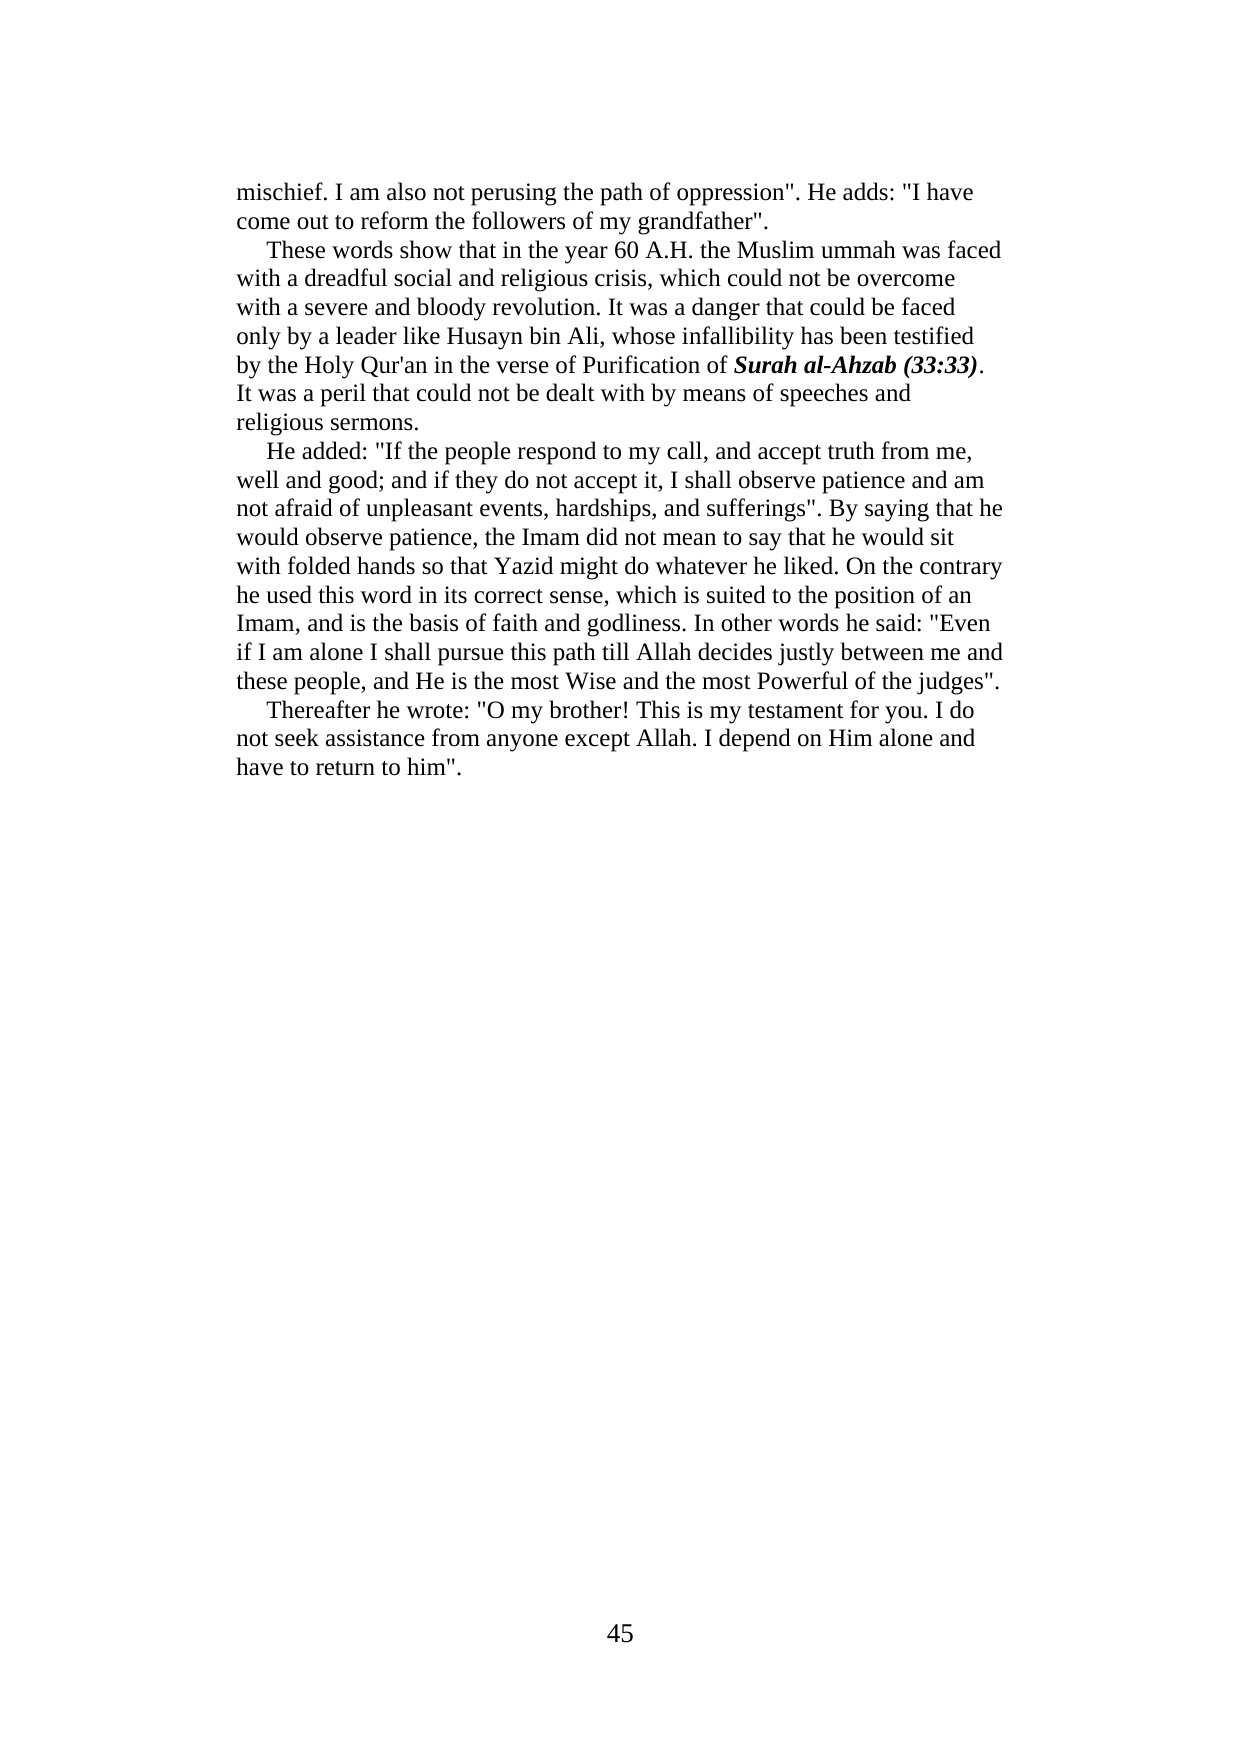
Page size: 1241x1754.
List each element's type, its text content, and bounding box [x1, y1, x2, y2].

text mischief. I am also not perusing the path of oppression". He adds: "I have come out to reform the followers of my grandfather". [236, 177, 1004, 235]
text These words show that in the year 60 A.H. the Muslim ummah was faced with a dreadful social and religious crisis, which could not be overcome with a severe and bloody revolution. It was a danger that could be faced only by a leader like Husayn bin Ali, whose infallibility has been testified by the Holy Qur'an in the verse of Purification of Surah al-Ahzab (33:33). It was a peril that could not be dealt with by means of speeches and religious sermons. [236, 235, 1004, 436]
text Thereafter he wrote: "O my brother! This is my testament for you. I do not seek assistance from anyone except Allah. I depend on Him alone and have to return to him". [236, 695, 1004, 781]
text He added: "If the people respond to my call, and accept truth from me, well and good; and if they do not accept it, I shall observe patience and am not afraid of unpleasant events, hardships, and sufferings". By saying that he would observe patience, the Imam did not mean to say that he would sit with folded hands so that Yazid might do whatever he liked. On the contrary he used this word in its correct sense, which is suited to the position of an Imam, and is the basis of faith and godliness. In other words he said: "Even if I am alone I shall pursue this path till Allah decides justly between me and these people, and He is the most Wise and the most Powerful of the judges". [236, 436, 1004, 695]
